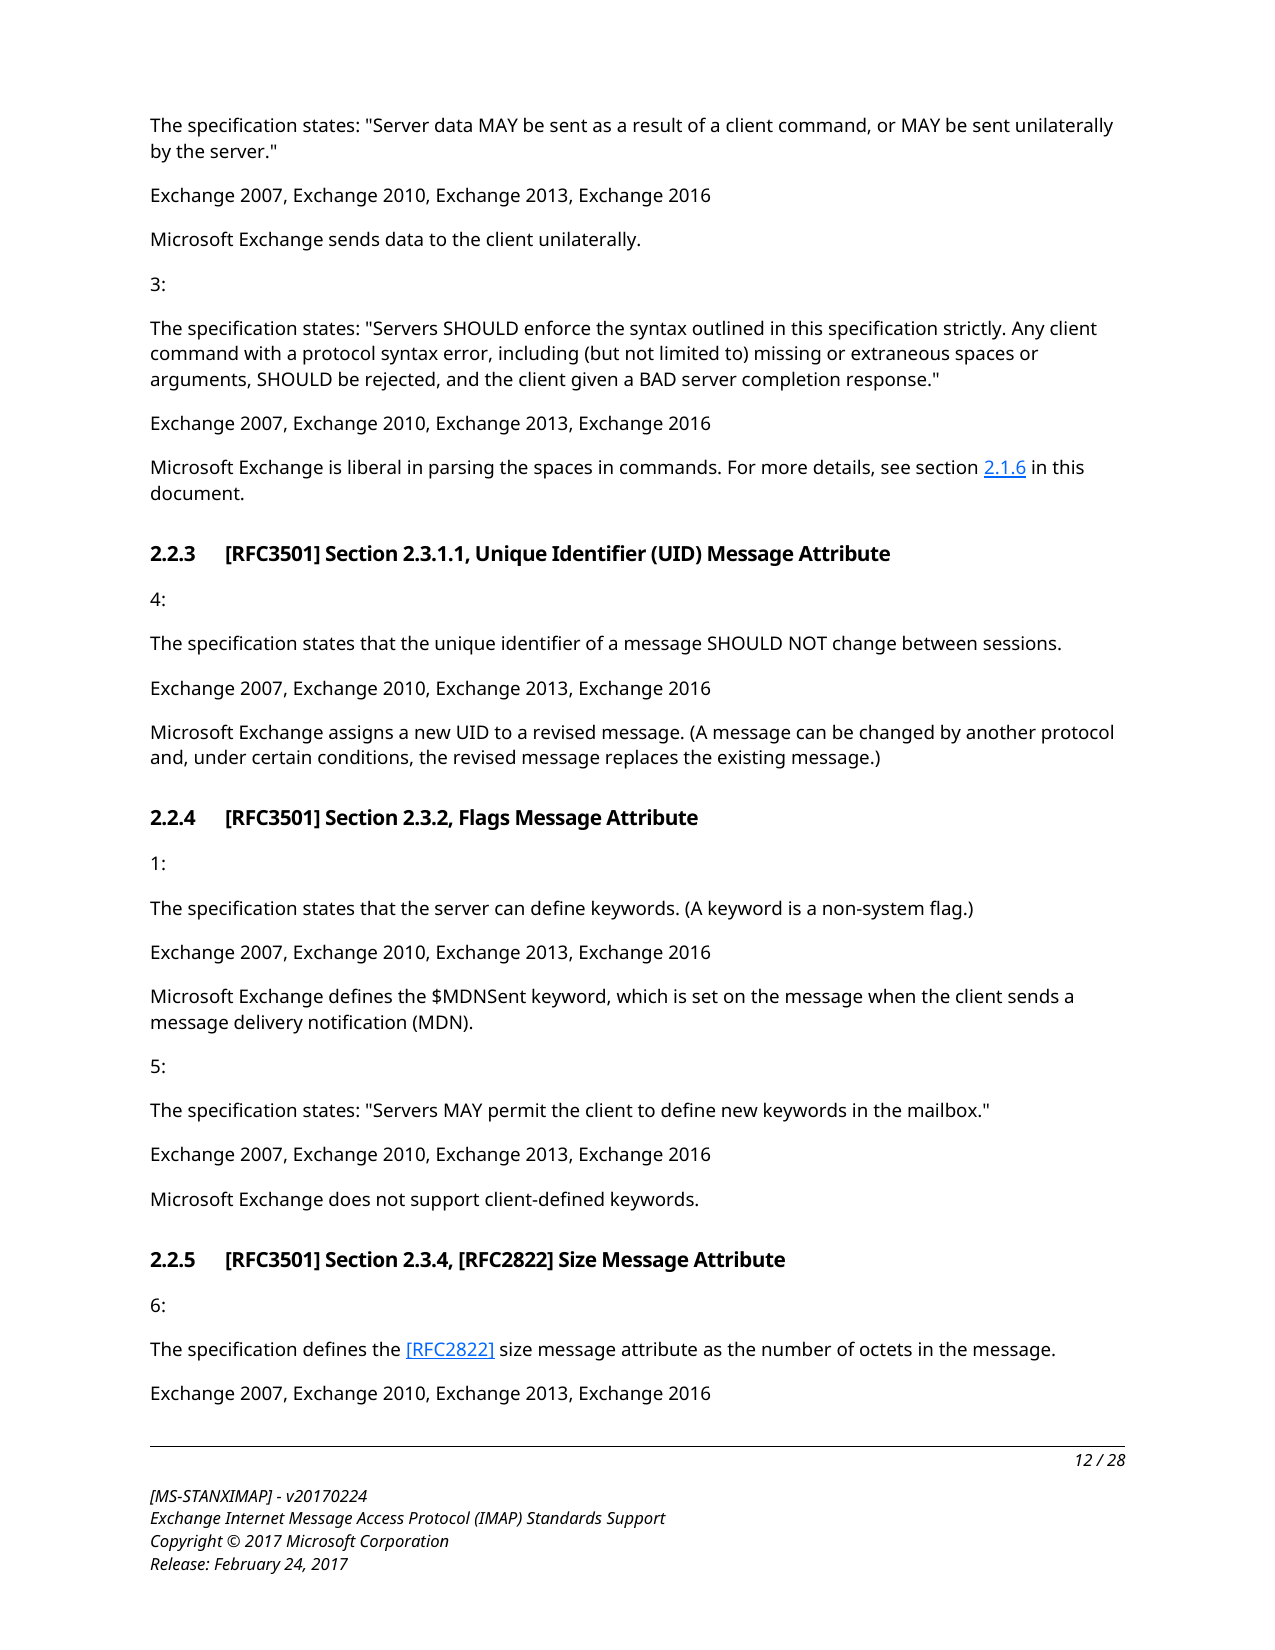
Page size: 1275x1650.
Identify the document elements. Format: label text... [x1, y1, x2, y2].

text The specification states: "Servers SHOULD enforce the syntax outlined in this specification strictly. Any client command with a protocol syntax error, including (but not limited to) missing or extraneous spaces or arguments, SHOULD be rejected, and the client given a BAD server completion response." [150, 315, 1125, 392]
text The specification states that the server can define keywords. (A keyword is a non-system flag.) [150, 895, 1125, 920]
text Microsoft Exchange defines the $MDNSent keyword, which is set on the message when the client sends a message delivery notification (MDN). [150, 983, 1125, 1034]
text Microsoft Exchange does not support client-defined keywords. [150, 1186, 1125, 1212]
text V0004: [150, 586, 1125, 612]
subtitle [RFC3501] Section 2.3.1.1, Unique Identifier (UID) Message Attribute [150, 539, 1125, 567]
text V0003: [150, 271, 1125, 296]
text V0006: [150, 1292, 1125, 1318]
text Exchange 2007, Exchange 2010, Exchange 2013, Exchange 2016 [150, 675, 1125, 700]
text Microsoft Exchange sends data to the client unilaterally. [150, 227, 1125, 252]
text Microsoft Exchange is liberal in parsing the spaces in commands. For more details, see section 2.1.6 in this document. [150, 455, 1125, 506]
text Exchange 2007, Exchange 2010, Exchange 2013, Exchange 2016 [150, 939, 1125, 965]
text Exchange 2007, Exchange 2010, Exchange 2013, Exchange 2016 [150, 1381, 1125, 1406]
text E0001: [150, 851, 1125, 876]
subtitle [RFC3501] Section 2.3.2, Flags Message Attribute [150, 803, 1125, 832]
text V0005: [150, 1053, 1125, 1079]
text Microsoft Exchange assigns a new UID to a revised message. (A message can be changed by another protocol and, under certain conditions, the revised message replaces the existing message.) [150, 719, 1125, 770]
subtitle [RFC3501] Section 2.3.4, [RFC2822] Size Message Attribute [150, 1245, 1125, 1273]
text The specification states: "Servers MAY permit the client to define new keywords in the mailbox." [150, 1097, 1125, 1123]
text The specification states: "Server data MAY be sent as a result of a client command, or MAY be sent unilaterally by the server." [150, 112, 1125, 163]
text Exchange 2007, Exchange 2010, Exchange 2013, Exchange 2016 [150, 410, 1125, 436]
text The specification defines the [RFC2822] size message attribute as the number of octets in the message. [150, 1336, 1125, 1362]
text Exchange 2007, Exchange 2010, Exchange 2013, Exchange 2016 [150, 182, 1125, 208]
text Exchange 2007, Exchange 2010, Exchange 2013, Exchange 2016 [150, 1142, 1125, 1167]
text The specification states that the unique identifier of a message SHOULD NOT change between sessions. [150, 631, 1125, 656]
